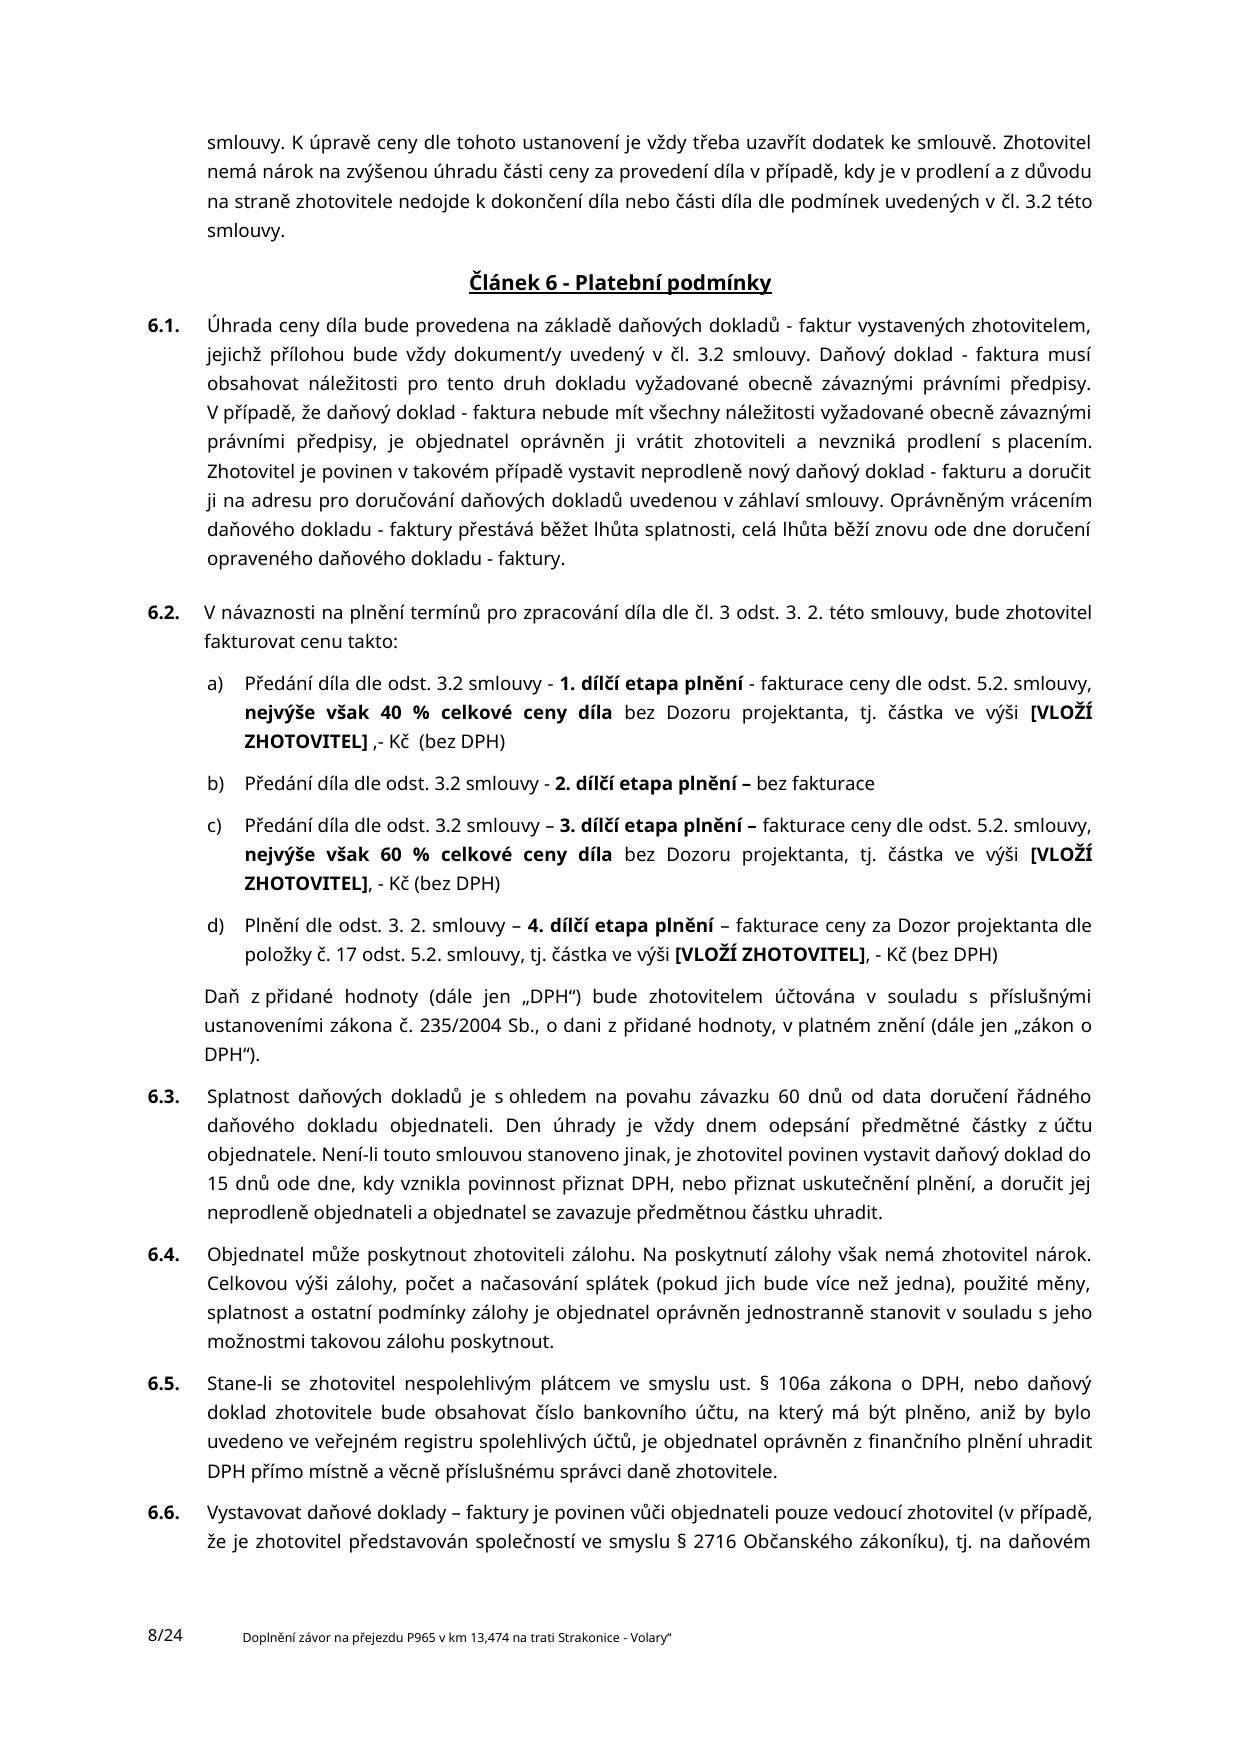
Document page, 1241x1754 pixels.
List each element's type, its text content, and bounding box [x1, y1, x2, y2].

subtitle Článek 6 - Platební podmínky [148, 268, 1092, 296]
text 6.3. Splatnost daňových dokladů je s ohledem na povahu závazku 60 dnů od data doručení řádného daňového dokladu objednateli. Den úhrady je vždy dnem odepsání předmětné částky z účtu objednatele. Není-li touto smlouvou stanoveno jinak, je zhotovitel povinen vystavit daňový doklad do 15 dnů ode dne, kdy vznikla povinnost přiznat DPH, nebo přiznat uskutečnění plnění, a doručit jej neprodleně objednateli a objednatel se zavazuje předmětnou částku uhradit. [148, 1080, 1092, 1226]
text 6.5. Stane-li se zhotovitel nespolehlivým plátcem ve smyslu ust. § 106a zákona o DPH, nebo daňový doklad zhotovitele bude obsahovat číslo bankovního účtu, na který má být plněno, aniž by bylo uvedeno ve veřejném registru spolehlivých účtů, je objednatel oprávněn z finančního plnění uhradit DPH přímo místně a věcně příslušnému správci daně zhotovitele. [148, 1367, 1092, 1484]
subtitle Předání díla dle odst. 3.2 smlouvy – 3. dílčí etapa plnění – fakturace ceny dle odst. 5.2. smlouvy, nejvýše však 60 % celkové ceny díla bez Dozoru projektanta, tj. částka ve výši [VLOŽÍ ZHOTOVITEL], - Kč (bez DPH) [207, 809, 1092, 896]
subtitle Plnění dle odst. 3. 2. smlouvy – 4. dílčí etapa plnění – fakturace ceny za Dozor projektanta dle položky č. 17 odst. 5.2. smlouvy, tj. částka ve výši [VLOŽÍ ZHOTOVITEL], - Kč (bez DPH) [207, 909, 1092, 967]
text 6.1. Úhrada ceny díla bude provedena na základě daňových dokladů - faktur vystavených zhotovitelem, jejichž přílohou bude vždy dokument/y uvedený v čl. 3.2 smlouvy. Daňový doklad - faktura musí obsahovat náležitosti pro tento druh dokladu vyžadované obecně závaznými právními předpisy. V případě, že daňový doklad - faktura nebude mít všechny náležitosti vyžadované obecně závaznými právními předpisy, je objednatel oprávněn ji vrátit zhotoviteli a nevzniká prodlení s placením. Zhotovitel je povinen v takovém případě vystavit neprodleně nový daňový doklad - fakturu a doručit ji na adresu pro doručování daňových dokladů uvedenou v záhlaví smlouvy. Oprávněným vrácením daňového dokladu - faktury přestává běžet lhůta splatnosti, celá lhůta běží znovu ode dne doručení opraveného daňového dokladu - faktury. [148, 309, 1092, 571]
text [148, 126, 1092, 243]
subtitle Předání díla dle odst. 3.2 smlouvy - 1. dílčí etapa plnění - fakturace ceny dle odst. 5.2. smlouvy, nejvýše však 40 % celkové ceny díla bez Dozoru projektanta, tj. částka ve výši [VLOŽÍ ZHOTOVITEL] ,- Kč (bez DPH) [207, 667, 1092, 755]
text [148, 1496, 1092, 1555]
text 6.4. Objednatel může poskytnout zhotoviteli zálohu. Na poskytnutí zálohy však nemá zhotovitel nárok. Celkovou výši zálohy, počet a načasování splátek (pokud jich bude více než jedna), použité měny, splatnost a ostatní podmínky zálohy je objednatel oprávněn jednostranně stanovit v souladu s jeho možnostmi takovou zálohu poskytnout. [148, 1238, 1092, 1355]
text Daň z přidané hodnoty (dále jen „DPH“) bude zhotovitelem účtována v souladu s příslušnými ustanoveními zákona č. 235/2004 Sb., o dani z přidané hodnoty, v platném znění (dále jen „zákon o DPH“). [148, 980, 1092, 1067]
text 6.2. V návaznosti na plnění termínů pro zpracování díla dle čl. 3 odst. 3. 2. této smlouvy, bude zhotovitel fakturovat cenu takto: [148, 596, 1092, 655]
subtitle Předání díla dle odst. 3.2 smlouvy - 2. dílčí etapa plnění – bez fakturace [207, 767, 1092, 796]
